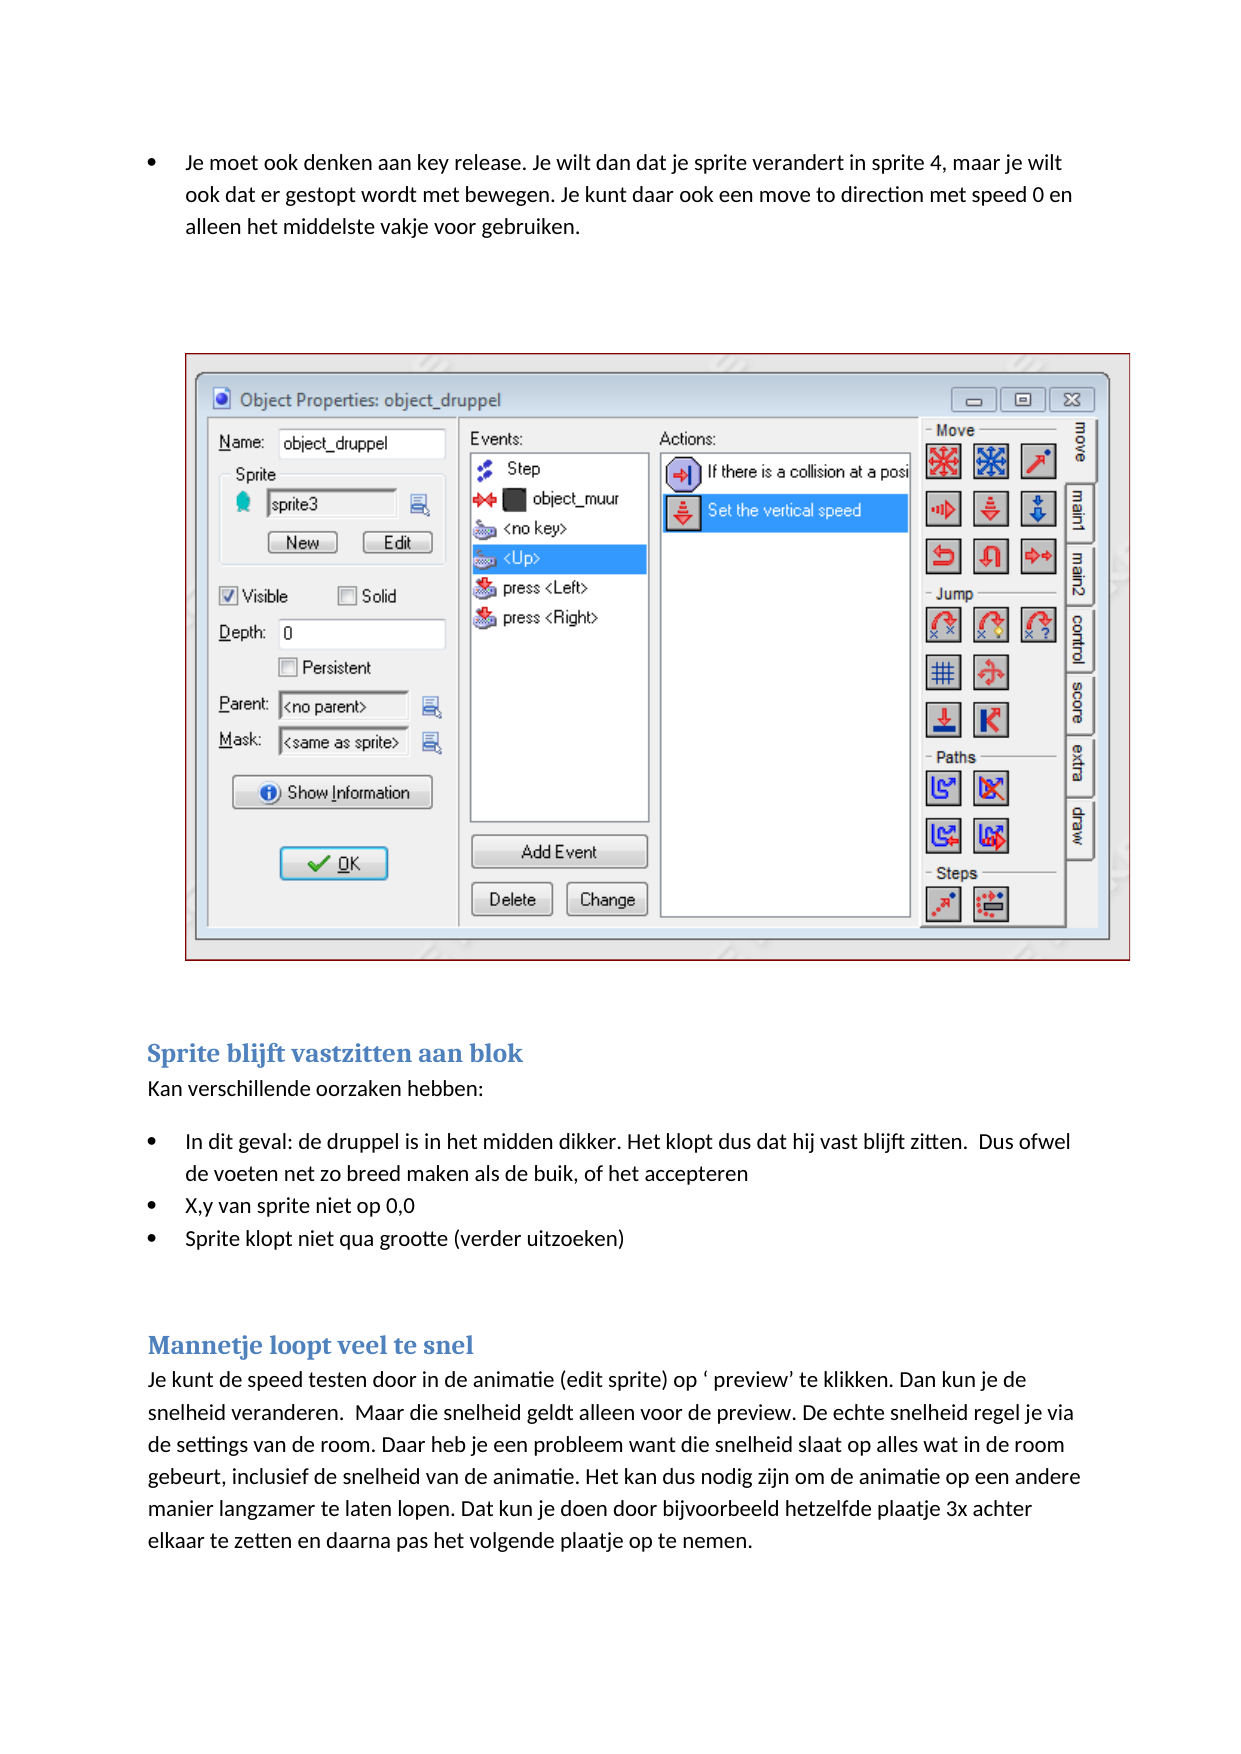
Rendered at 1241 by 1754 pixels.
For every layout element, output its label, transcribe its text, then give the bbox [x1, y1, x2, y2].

subtitle Mannetje loopt veel te snel [148, 1330, 1093, 1361]
text Kan verschillende oorzaken hebben: [148, 1074, 1093, 1102]
picture [185, 353, 1130, 961]
list In dit geval: de druppel is in het midden dikker. Het klopt dus dat hij vast blijft zitten. Dus ofwel de voeten net zo breed maken als de buik, of het accepteren [148, 1127, 1093, 1187]
list Je moet ook denken aan key release. Je wilt dan dat je sprite verandert in sprite 4, maar je wilt ook dat er gestopt wordt met bewegen. Je kunt daar ook een move to direction met speed 0 en alleen het middelste vakje voor gebruiken. [148, 148, 1093, 240]
text Je kunt de speed testen door in de animatie (edit sprite) op ‘ preview’ te klikken. Dan kun je de snelheid veranderen. Maar die snelheid geldt alleen voor de preview. De echte snelheid regel je via de settings van de room. Daar heb je een probleem want die snelheid slaat op alles wat in de room gebeurt, inclusief de snelheid van de animatie. Het kan dus nodig zijn om de animatie op een andere manier langzamer te laten lopen. Dat kun je doen door bijvoorbeeld hetzelfde plaatje 3x achter elkaar te zetten en daarna pas het volgende plaatje op te nemen. [148, 1366, 1093, 1554]
list Sprite klopt niet qua grootte (verder uitzoeken) [148, 1224, 1093, 1252]
subtitle Sprite blijft vastzitten aan blok [148, 1038, 1093, 1070]
list X,y van sprite niet op 0,0 [148, 1192, 1093, 1220]
